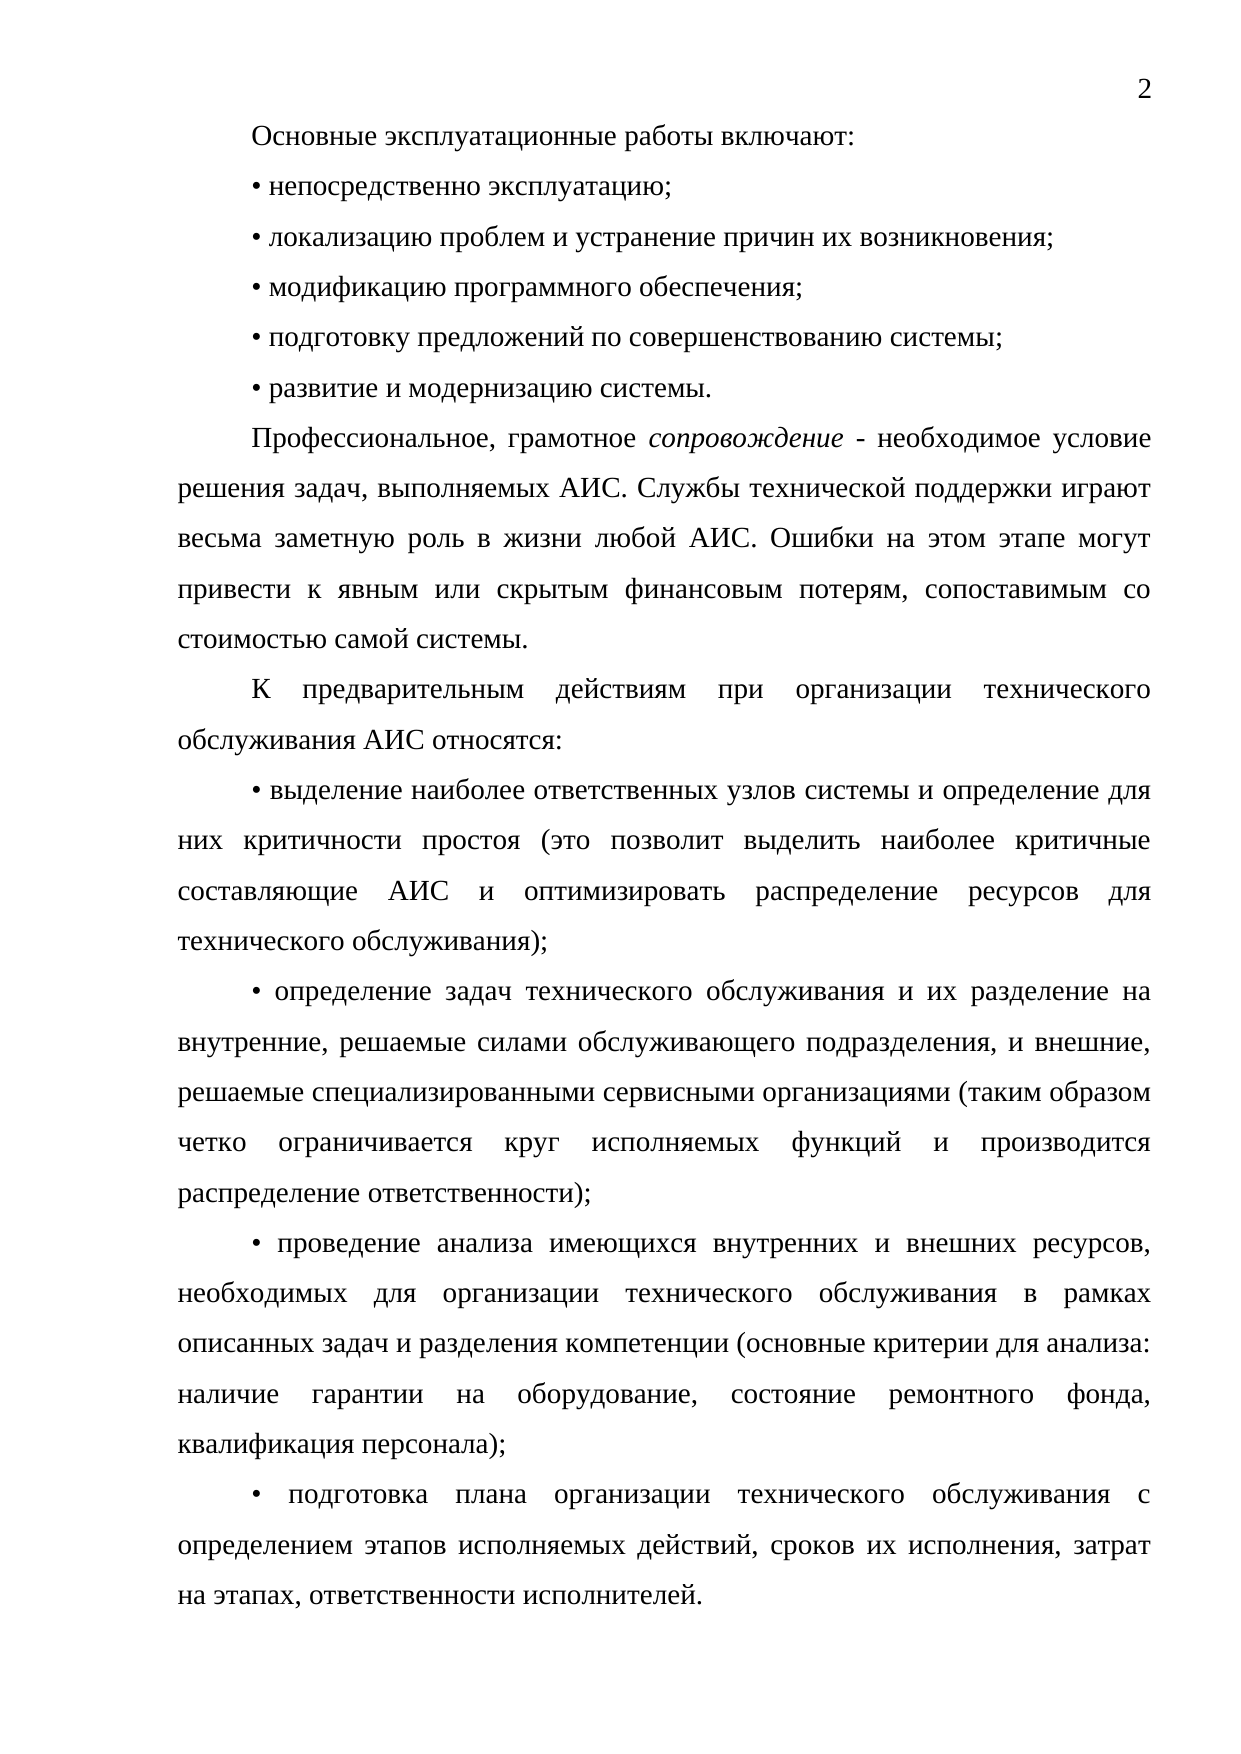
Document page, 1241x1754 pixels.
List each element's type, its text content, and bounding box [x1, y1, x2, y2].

text • развитие и модернизацию системы. [177, 370, 1152, 403]
text • локализацию проблем и устранение причин их возникновения; [177, 219, 1152, 252]
text • непосредственно эксплуатацию; [177, 168, 1152, 202]
text • выделение наиболее ответственных узлов системы и определение для них критичности простоя (это позволит выделить наиболее критичные составляющие АИС и оптимизировать распределение ресурсов для технического обслуживания); [177, 772, 1152, 957]
text • модификацию программного обеспечения; [177, 269, 1152, 303]
text • определение задач технического обслуживания и их разделение на внутренние, решаемые силами обслуживающего подразделения, и внешние, решаемые специализированными сервисными организациями (таким образом четко ограничивается круг исполняемых функций и производится распределение ответственности); [177, 973, 1152, 1208]
text • подготовка плана организации технического обслуживания с определением этапов исполняемых действий, сроков их исполнения, затрат на этапах, ответственности исполнителей. [177, 1477, 1152, 1611]
text • проведение анализа имеющихся внутренних и внешних ресурсов, необходимых для организации технического обслуживания в рамках описанных задач и разделения компетенции (основные критерии для анализа: наличие гарантии на оборудование, состояние ремонтного фонда, квалификация персонала); [177, 1225, 1152, 1460]
text Основные эксплуатационные работы включают: [177, 118, 1152, 152]
text • подготовку предложений по совершенствованию системы; [177, 319, 1152, 353]
text Профессиональное, грамотное сопровождение - необходимое условие решения задач, выполняемых АИС. Службы технической поддержки играют весьма заметную роль в жизни любой АИС. Ошибки на этом этапе могут привести к явным или скрытым финансовым потерям, сопоставимым со стоимостью самой системы. [177, 420, 1152, 655]
text К предварительным действиям при организации технического обслуживания АИС относятся: [177, 672, 1152, 755]
